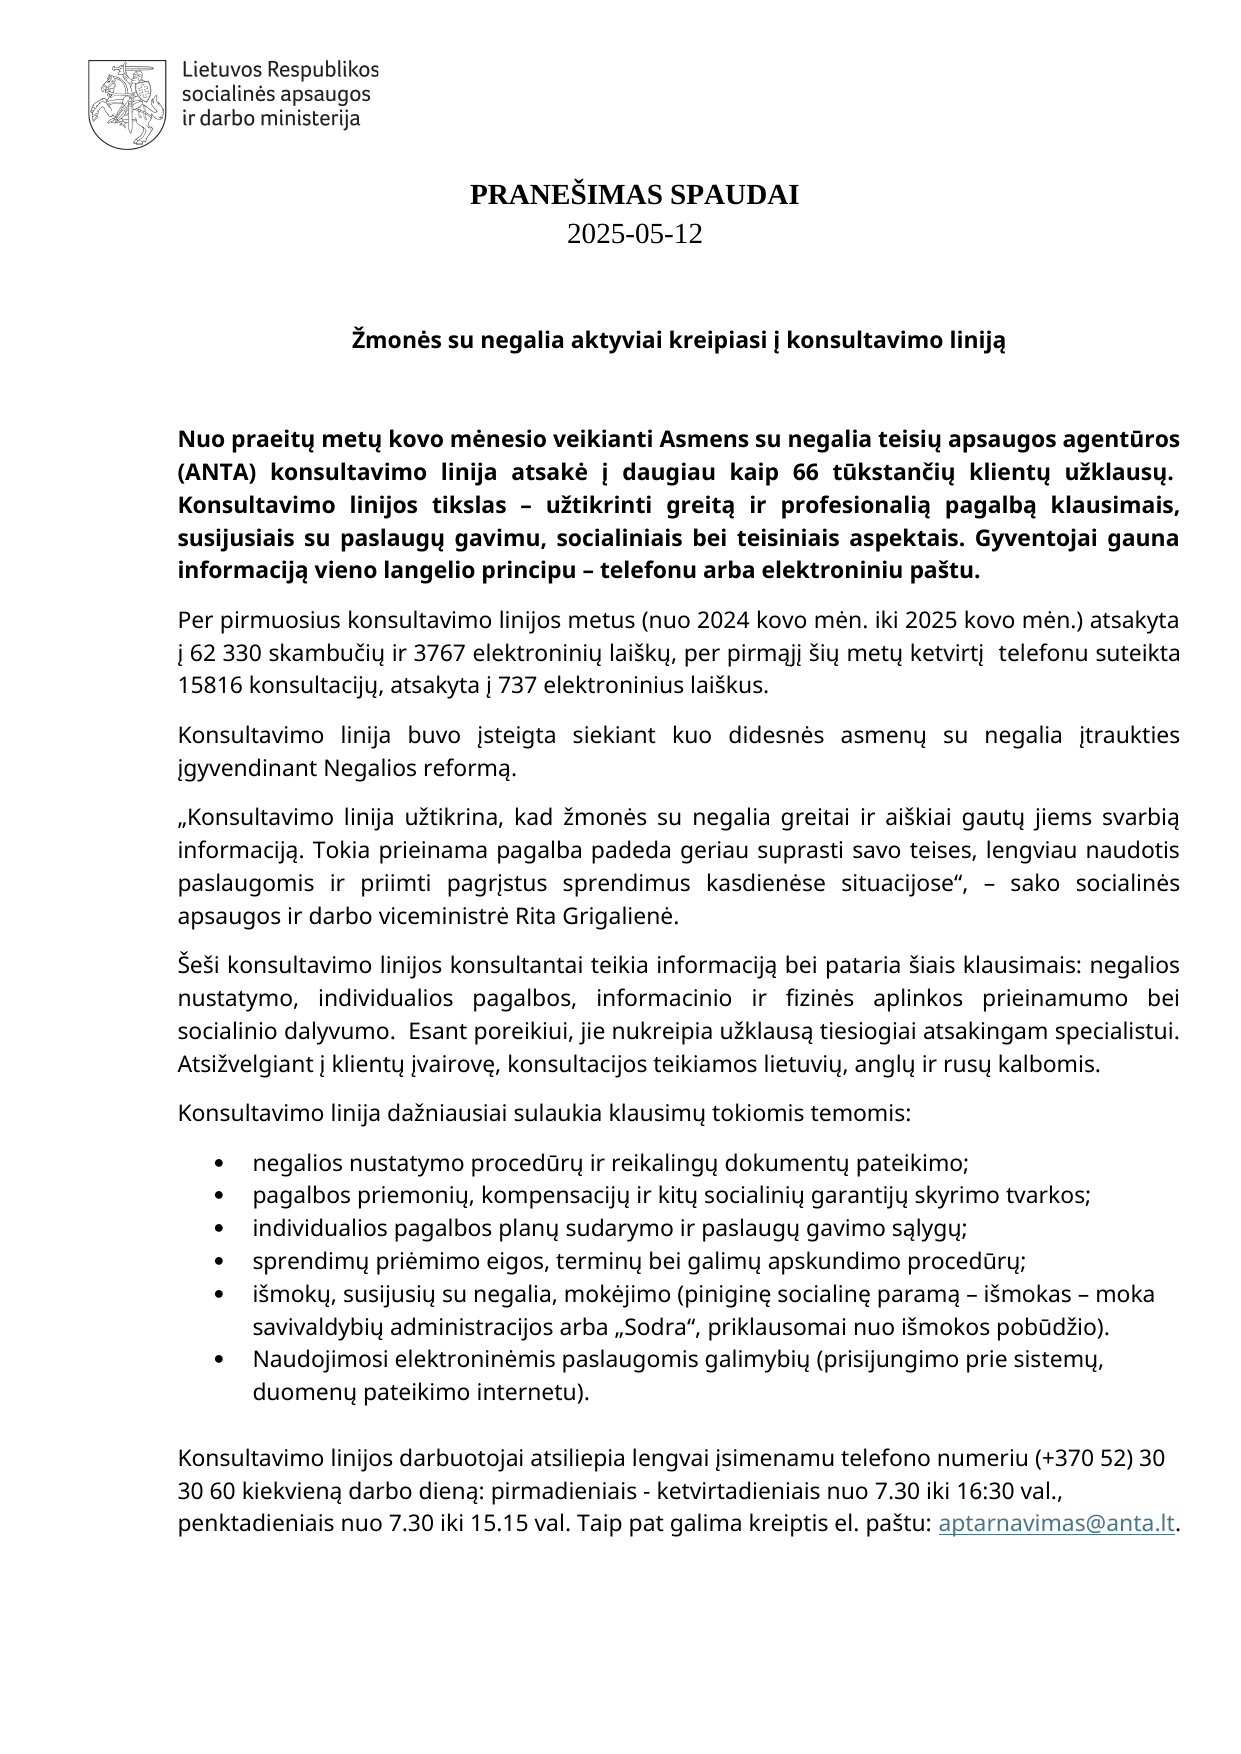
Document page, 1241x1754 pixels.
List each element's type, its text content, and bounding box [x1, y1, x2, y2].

list sprendimų priėmimo eigos, terminų bei galimų apskundimo procedūrų; [215, 1245, 1181, 1276]
list individualios pagalbos planų sudarymo ir paslaugų gavimo sąlygų; [215, 1212, 1181, 1243]
list išmokų, susijusių su negalia, mokėjimo (piniginę socialinę paramą – išmokas – moka savivaldybių administracijos arba „Sodra“, priklausomai nuo išmokos pobūdžio). [215, 1278, 1181, 1342]
text Per pirmuosius konsultavimo linijos metus (nuo 2024 kovo mėn. iki 2025 kovo mėn.) atsakyta į 62 330 skambučių ir 3767 elektroninių laiškų, per pirmąjį šių metų ketvirtį telefonu suteikta 15816 konsultacijų, atsakyta į 737 elektroninius laiškus. [177, 604, 1181, 701]
text „Konsultavimo linija užtikrina, kad žmonės su negalia greitai ir aiškiai gautų jiems svarbią informaciją. Tokia prieinama pagalba padeda geriau suprasti savo teises, lengviau naudotis paslaugomis ir priimti pagrįstus sprendimus kasdienėse situacijose“, – sako socialinės apsaugos ir darbo viceministrė Rita Grigalienė. [177, 801, 1181, 931]
text PRANEŠIMAS SPAUDAI [89, 177, 1181, 211]
text Konsultavimo linijos darbuotojai atsiliepia lengvai įsimenamu telefono numeriu (+370 52) 30 30 60 kiekvieną darbo dieną: pirmadieniais - ketvirtadieniais nuo 7.30 iki 16:30 val., penktadieniais nuo 7.30 iki 15.15 val. Taip pat galima kreiptis el. paštu: aptarnavimas@anta.lt. [177, 1442, 1181, 1539]
text Žmonės su negalia aktyviai kreipiasi į konsultavimo liniją [177, 324, 1181, 355]
text Konsultavimo linija dažniausiai sulaukia klausimų tokiomis temomis: [177, 1097, 1181, 1128]
picture [88, 60, 379, 150]
text Nuo praeitų metų kovo mėnesio veikianti Asmens su negalia teisių apsaugos agentūros (ANTA) konsultavimo linija atsakė į daugiau kaip 66 tūkstančių klientų užklausų. Konsultavimo linijos tikslas – užtikrinti greitą ir profesionalią pagalbą klausimais, susijusiais su paslaugų gavimu, socialiniais bei teisiniais aspektais. Gyventojai gauna informaciją vieno langelio principu – telefonu arba elektroniniu paštu. [177, 423, 1181, 586]
list pagalbos priemonių, kompensacijų ir kitų socialinių garantijų skyrimo tvarkos; [215, 1179, 1181, 1211]
text Šeši konsultavimo linijos konsultantai teikia informaciją bei pataria šiais klausimais: negalios nustatymo, individualios pagalbos, informacinio ir fizinės aplinkos prieinamumo bei socialinio dalyvumo. Esant poreikiui, jie nukreipia užklausą tiesiogiai atsakingam specialistui. Atsižvelgiant į klientų įvairovę, konsultacijos teikiamos lietuvių, anglų ir rusų kalbomis. [177, 949, 1181, 1079]
list Naudojimosi elektroninėmis paslaugomis galimybių (prisijungimo prie sistemų, duomenų pateikimo internetu). [215, 1343, 1181, 1407]
list negalios nustatymo procedūrų ir reikalingų dokumentų pateikimo; [215, 1146, 1181, 1178]
text Konsultavimo linija buvo įsteigta siekiant kuo didesnės asmenų su negalia įtraukties įgyvendinant Negalios reformą. [177, 719, 1181, 783]
text 2025-05-12 [89, 216, 1181, 249]
